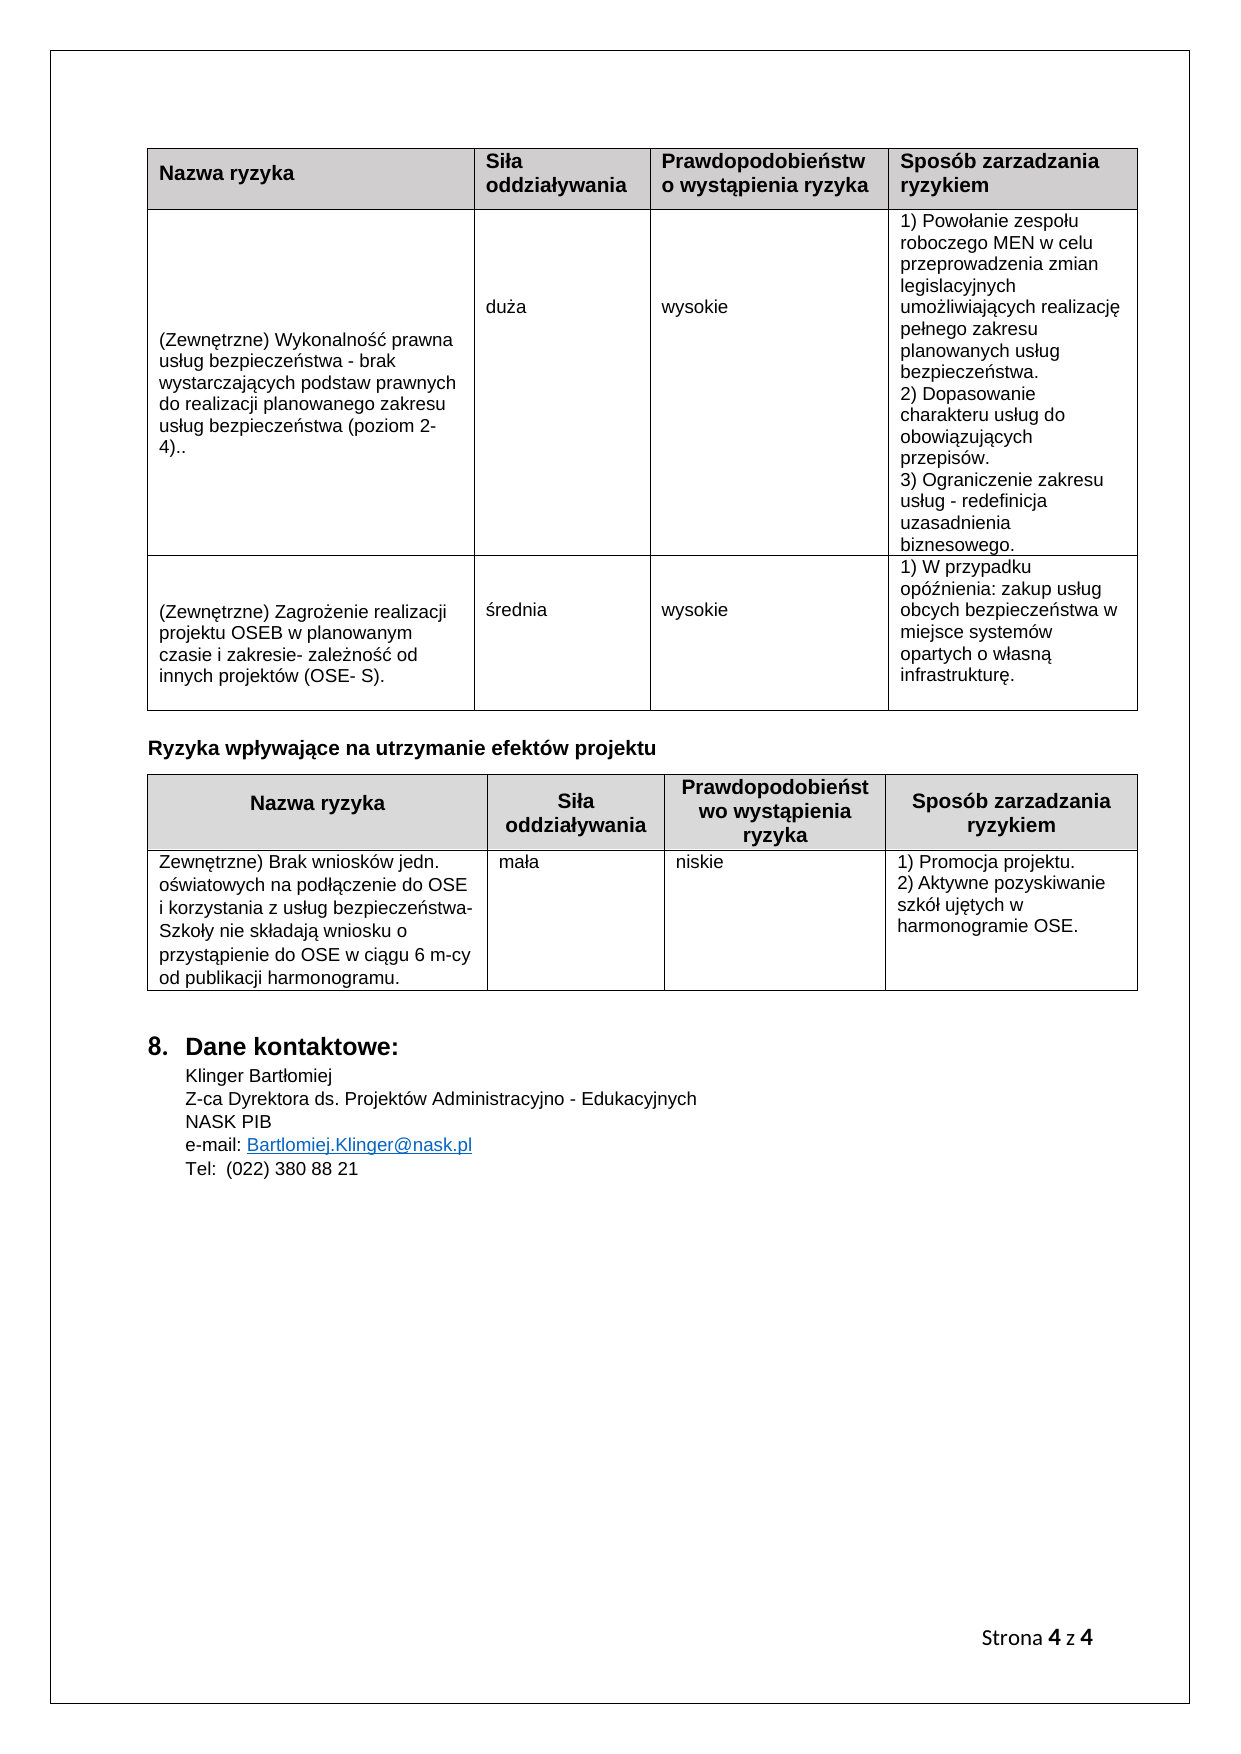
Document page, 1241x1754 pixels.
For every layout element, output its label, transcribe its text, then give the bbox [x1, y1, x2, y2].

table_cell (Zewnętrzne) Wykonalność prawna usług bezpieczeństwa - brak wystarczających podstaw prawnych do realizacji planowanego zakresu usług bezpieczeństwa (poziom 2-4).. [148, 210, 474, 555]
table_cell Zewnętrzne) Brak wniosków jedn. oświatowych na podłączenie do OSE i korzystania z usług bezpieczeństwa- Szkoły nie składają wniosku o przystąpienie do OSE w ciągu 6 m-cy od publikacji harmonogramu. [148, 851, 487, 990]
table_header Prawdopodobieństwo wystąpienia ryzyka [665, 775, 885, 849]
list Dane kontaktowe: [148, 1029, 1093, 1062]
table_cell (Zewnętrzne) Zagrożenie realizacji projektu OSEB w planowanym czasie i zakresie- zależność od innych projektów (OSE- S). [148, 556, 474, 710]
table_cell duża [475, 210, 650, 555]
list Klinger Bartłomiej [185, 1064, 1093, 1086]
table_cell wysokie [651, 556, 888, 710]
list Tel: (022) 380 88 21 [185, 1157, 1093, 1179]
list Z-ca Dyrektora ds. Projektów Administracyjno - Edukacyjnych [185, 1088, 1093, 1109]
table_header Siła oddziaływania [488, 775, 664, 849]
table_header Prawdopodobieństwo wystąpienia ryzyka [651, 149, 888, 209]
table_cell mała [488, 851, 664, 990]
table_cell wysokie [651, 210, 888, 555]
table_header Nazwa ryzyka [148, 149, 474, 209]
table_cell 1) Promocja projektu. 2) Aktywne pozyskiwanie szkół ujętych w harmonogramie OSE. [886, 851, 1137, 990]
table_cell 1) W przypadku opóźnienia: zakup usług obcych bezpieczeństwa w miejsce systemów opartych o własną infrastrukturę. [889, 556, 1137, 710]
table_header Nazwa ryzyka [148, 775, 487, 849]
list NASK PIB [185, 1111, 1093, 1133]
table_header Sposób zarzadzania ryzykiem [889, 149, 1137, 209]
table_header Sposób zarzadzania ryzykiem [886, 775, 1137, 849]
list e-mail: Bartlomiej.Klinger@nask.pl [185, 1134, 1093, 1156]
table_cell 1) Powołanie zespołu roboczego MEN w celu przeprowadzenia zmian legislacyjnych umożliwiających realizację pełnego zakresu planowanych usług bezpieczeństwa. 2) Dopasowanie charakteru usług do obowiązujących przepisów. 3) Ograniczenie zakresu usług - redefinicja uzasadnienia biznesowego. [889, 210, 1137, 555]
table_cell średnia [475, 556, 650, 710]
table_header Siła oddziaływania [475, 149, 650, 209]
table_cell niskie [665, 851, 885, 990]
text Ryzyka wpływające na utrzymanie efektów projektu [148, 736, 1093, 760]
